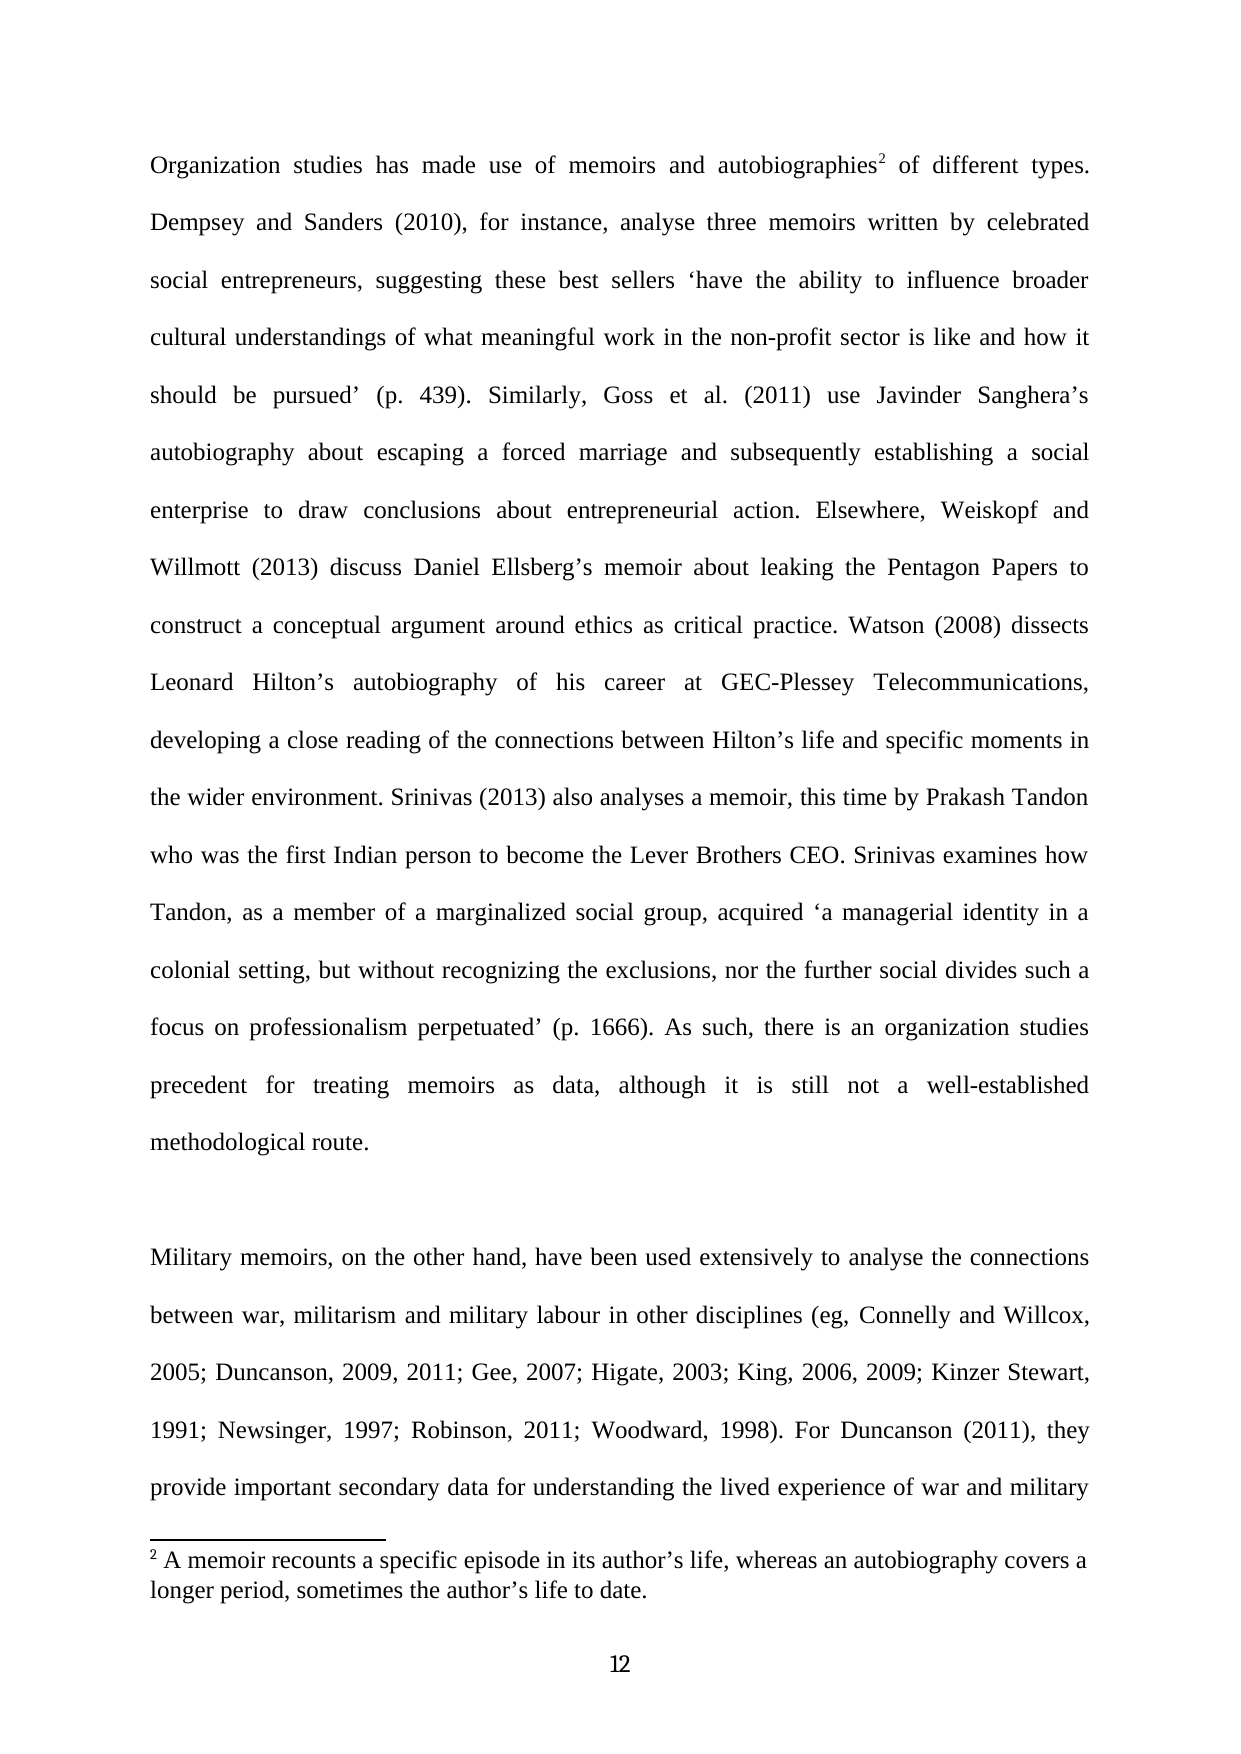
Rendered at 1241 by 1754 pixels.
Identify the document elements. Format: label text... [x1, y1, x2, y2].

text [150, 1242, 1090, 1501]
text Organization studies has made use of memoirs and autobiographies of different types. Dempsey and Sanders (2010), for instance, analyse three memoirs written by celebrated social entrepreneurs, suggesting these best sellers ‘have the ability to influence broader cultural understandings of what meaningful work in the non-profit sector is like and how it should be pursued’ (p. 439). Similarly, Goss et al. (2011) use Javinder Sanghera’s autobiography about escaping a forced marriage and subsequently establishing a social enterprise to draw conclusions about entrepreneurial action. Elsewhere, Weiskopf and Willmott (2013) discuss Daniel Ellsberg’s memoir about leaking the Pentagon Papers to construct a conceptual argument around ethics as critical practice. Watson (2008) dissects Leonard Hilton’s autobiography of his career at GEC-Plessey Telecommunications, developing a close reading of the connections between Hilton’s life and specific moments in the wider environment. Srinivas (2013) also analyses a memoir, this time by Prakash Tandon who was the first Indian person to become the Lever Brothers CEO. Srinivas examines how Tandon, as a member of a marginalized social group, acquired ‘a managerial identity in a colonial setting, but without recognizing the exclusions, nor the further social divides such a focus on professionalism perpetuated’ (p. 1666). As such, there is an organization studies precedent for treating memoirs as data, although it is still not a well-established methodological route. [150, 150, 1090, 1156]
